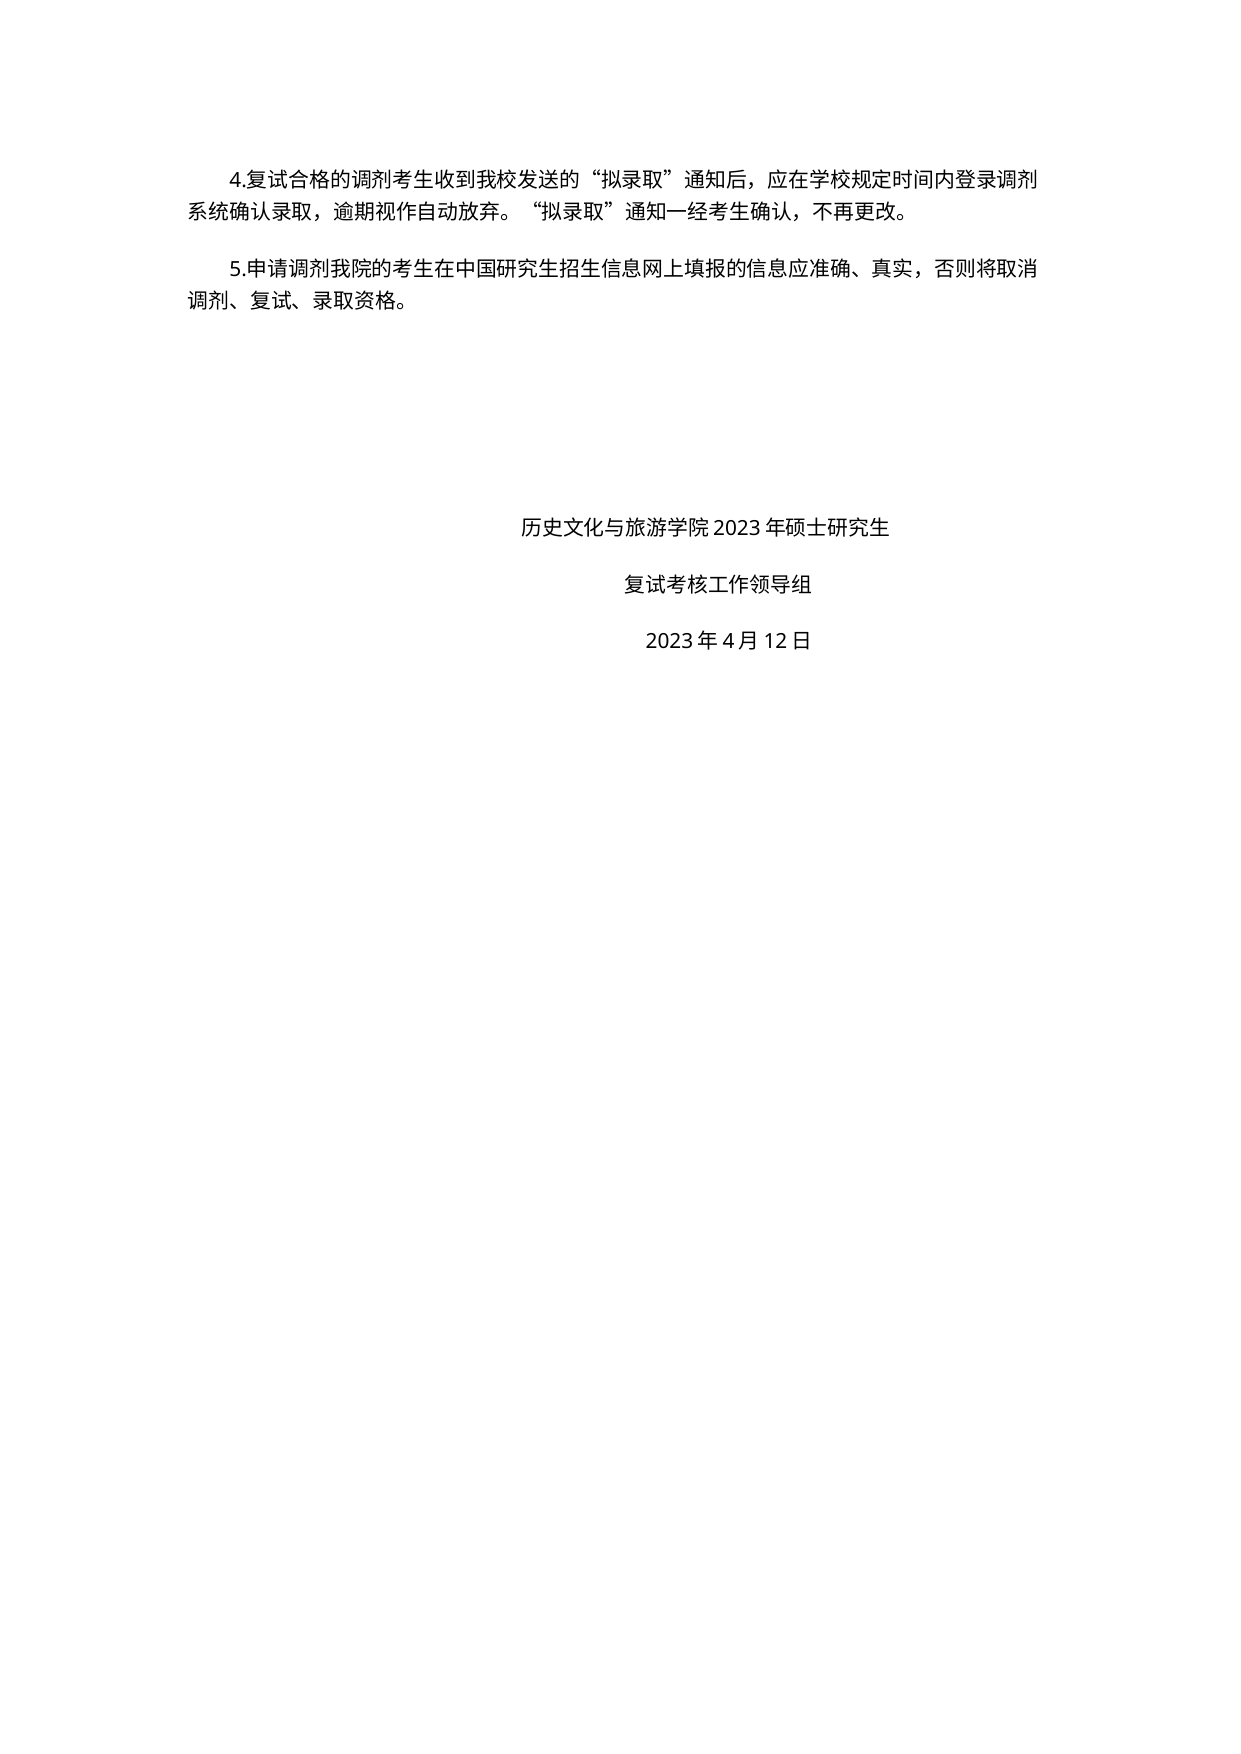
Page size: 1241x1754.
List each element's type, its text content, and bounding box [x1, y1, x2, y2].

text 5.申请调剂我院的考生在中国研究生招生信息网上填报的信息应准确、真实，否则将取消调剂、复试、录取资格。 [187, 251, 1053, 316]
text 复试考核工作领导组 [187, 567, 1053, 599]
text 历史文化与旅游学院2023年硕士研究生 [187, 510, 1053, 543]
text 2023年4月12日 [187, 624, 1053, 656]
text 4.复试合格的调剂考生收到我校发送的“拟录取”通知后，应在学校规定时间内登录调剂系统确认录取，逾期视作自动放弃。“拟录取”通知一经考生确认，不再更改。 [187, 162, 1053, 227]
